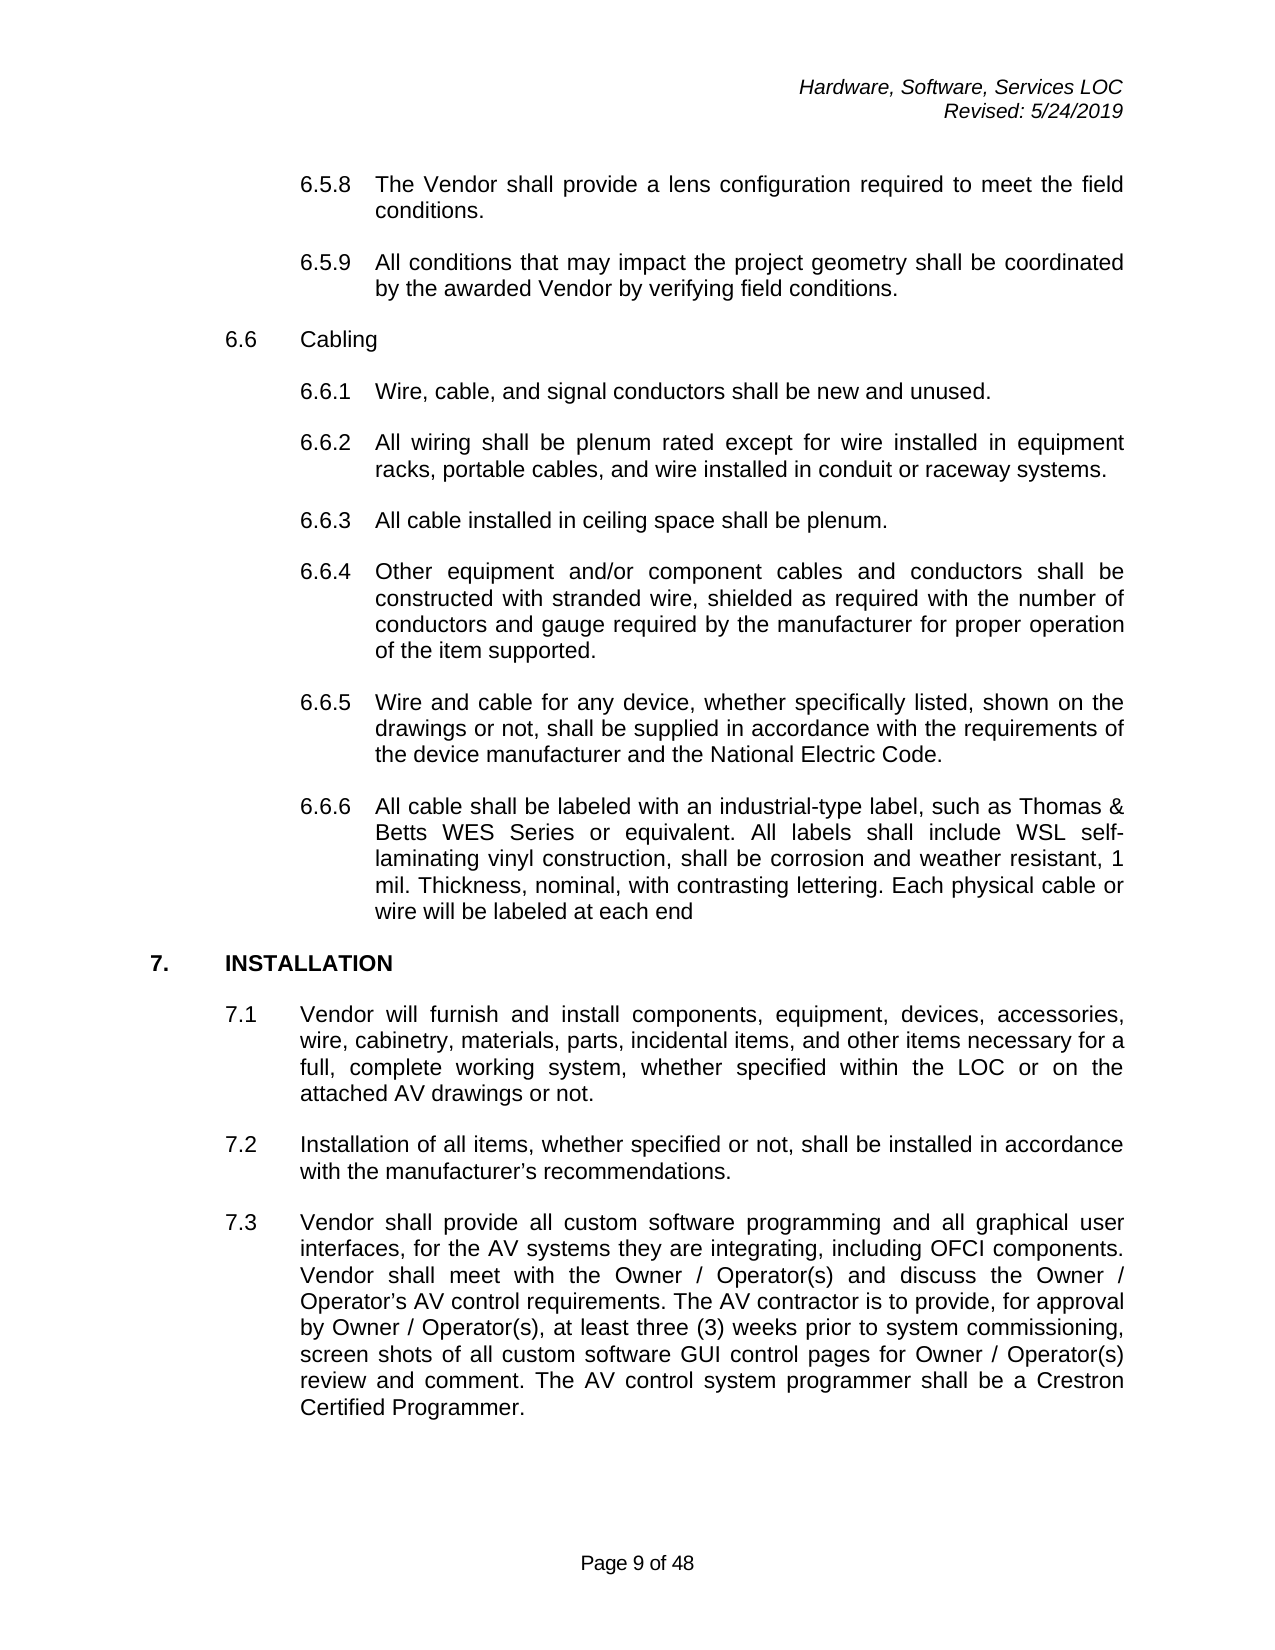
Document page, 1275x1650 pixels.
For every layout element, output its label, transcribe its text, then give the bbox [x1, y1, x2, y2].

text All conditions that may impact the project geometry shall be coordinated by the awarded Vendor by verifying field conditions. [300, 249, 1125, 301]
text The Vendor shall provide a lens configuration required to meet the field conditions. [300, 171, 1125, 224]
text Vendor will furnish and install components, equipment, devices, accessories, wire, cabinetry, materials, parts, incidental items, and other items necessary for a full, complete working system, whether specified within the LOC or on the attached AV drawings or not. [225, 1001, 1125, 1106]
text Vendor shall provide all custom software programming and all graphical user interfaces, for the AV systems they are integrating, including OFCI components. Vendor shall meet with the Owner / Operator(s) and discuss the Owner / Operator’s AV control requirements. The AV contractor is to provide, for approval by Owner / Operator(s), at least three (3) weeks prior to system commissioning, screen shots of all custom software GUI control pages for Owner / Operator(s) review and comment. The AV control system programmer shall be a Crestron Certified Programmer. [225, 1209, 1125, 1420]
text INSTALLATION [150, 949, 1125, 976]
text Wire and cable for any device, whether specifically listed, shown on the drawings or not, shall be supplied in accordance with the requirements of the device manufacturer and the National Electric Code. [300, 689, 1125, 768]
text Installation of all items, whether specified or not, shall be installed in accordance with the manufacturer’s recommendations. [225, 1131, 1125, 1184]
text All wiring shall be plenum rated except for wire installed in equipment racks, portable cables, and wire installed in conduit or raceway systems. [300, 429, 1125, 482]
text Cabling [225, 326, 1125, 353]
text All cable shall be labeled with an industrial-type label, such as Thomas & Betts WES Series or equivalent. All labels shall include WSL self-laminating vinyl construction, shall be corrosion and weather resistant, 1 mil. Thickness, nominal, with contrasting lettering. Each physical cable or wire will be labeled at each end [300, 793, 1125, 924]
text All cable installed in ceiling space shall be plenum. [300, 507, 1125, 533]
text Other equipment and/or component cables and conductors shall be constructed with stranded wire, shielded as required with the number of conductors and gauge required by the manufacturer for proper operation of the item supported. [300, 558, 1125, 664]
text Wire, cable, and signal conductors shall be new and unused. [300, 378, 1125, 404]
